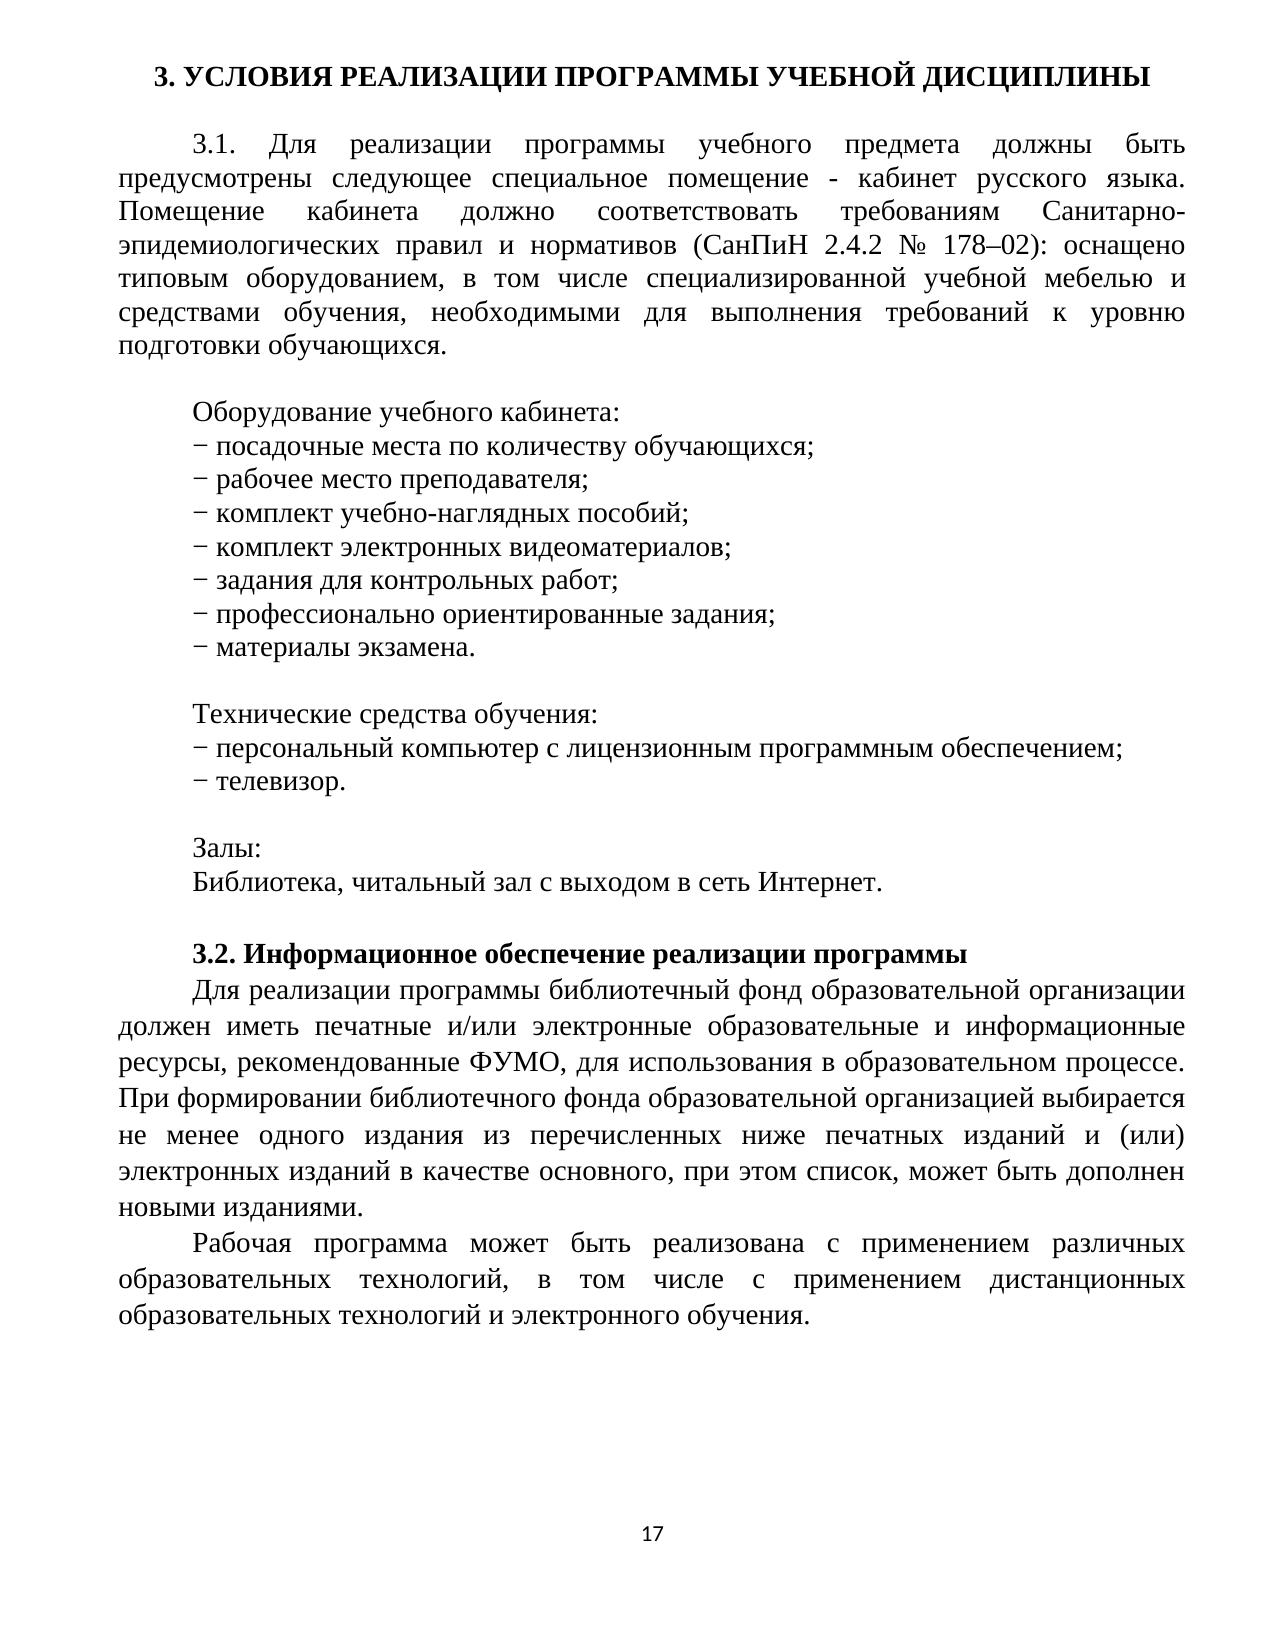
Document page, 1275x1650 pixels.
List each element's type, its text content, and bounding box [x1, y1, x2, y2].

text 3. УСЛОВИЯ РЕАЛИЗАЦИИ ПРОГРАММЫ УЧЕБНОЙ ДИСЦИПЛИНЫ [118, 59, 1186, 93]
text Залы: [118, 831, 1186, 864]
text Рабочая программа может быть реализована с применением различных образовательных технологий, в том числе с применением дистанционных образовательных технологий и электронного обучения. [118, 1225, 1186, 1331]
list посадочные места по количеству обучающихся; [118, 428, 1186, 462]
text Оборудование учебного кабинета: [118, 394, 1186, 428]
text Библиотека, читальный зал с выходом в сеть Интернет. [118, 864, 1186, 898]
list персональный компьютер с лицензионным программным обеспечением; [118, 730, 1186, 763]
list задания для контрольных работ; [118, 562, 1186, 596]
list рабочее место преподавателя; [118, 462, 1186, 495]
text 3.1. Для реализации программы учебного предмета должны быть предусмотрены следующее специальное помещение - кабинет русского языка. Помещение кабинета должно соответствовать требованиям Санитарно-эпидемиологических правил и нормативов (СанПиН 2.4.2 № 178–02): оснащено типовым оборудованием, в том числе специализированной учебной мебелью и средствами обучения, необходимыми для выполнения требований к уровню подготовки обучающихся. [118, 126, 1186, 361]
list материалы экзамена. [118, 629, 1186, 663]
text Для реализации программы библиотечный фонд образовательной организации должен иметь печатные и/или электронные образовательные и информационные ресурсы, рекомендованные ФУМО, для использования в образовательном процессе. При формировании библиотечного фонда образовательной организацией выбирается не менее одного издания из перечисленных ниже печатных изданий и (или) электронных изданий в качестве основного, при этом список, может быть дополнен новыми изданиями. [118, 972, 1186, 1223]
text Технические средства обучения: [118, 696, 1186, 730]
list комплект учебно-наглядных пособий; [118, 495, 1186, 529]
list профессионально ориентированные задания; [118, 596, 1186, 629]
text 3.2. Информационное обеспечение реализации программы [118, 936, 1186, 969]
list комплект электронных видеоматериалов; [118, 529, 1186, 562]
list телевизор. [118, 763, 1186, 797]
